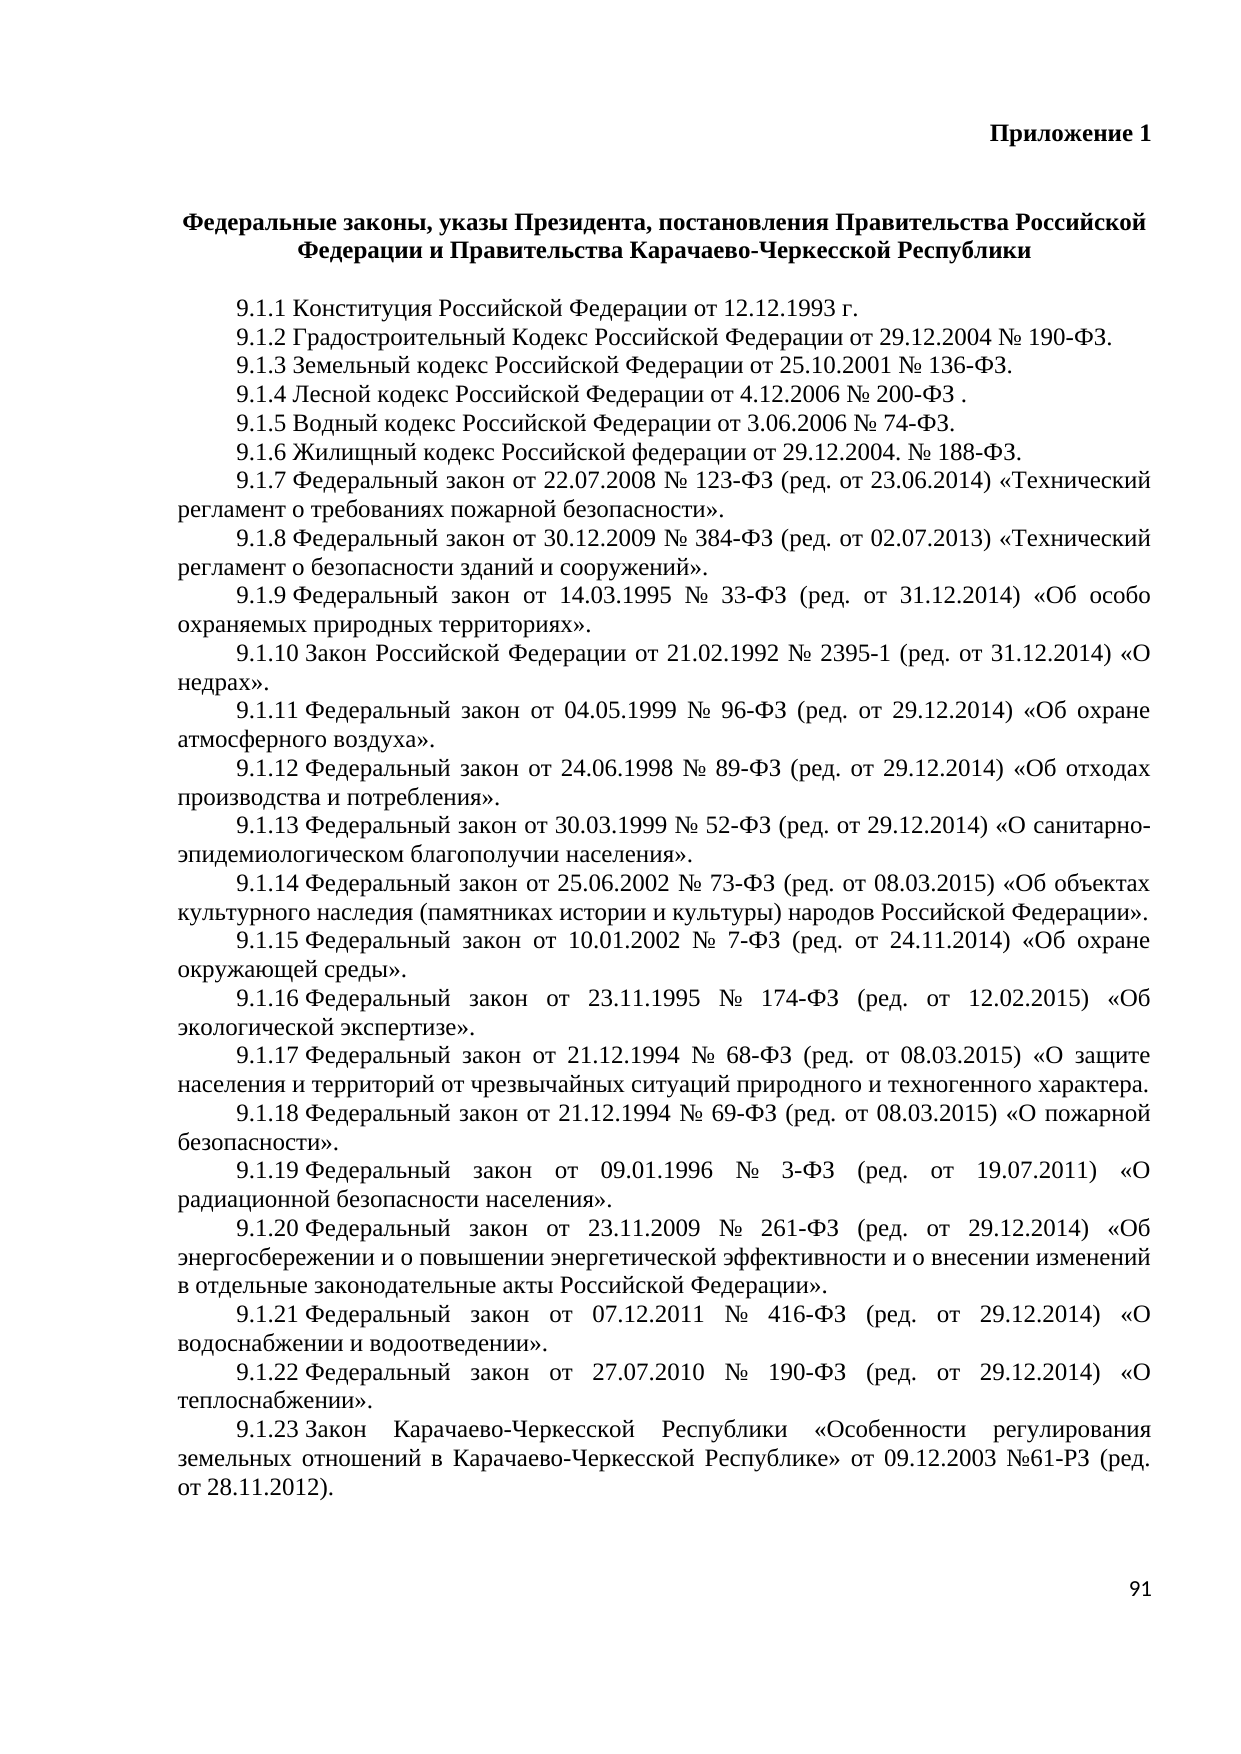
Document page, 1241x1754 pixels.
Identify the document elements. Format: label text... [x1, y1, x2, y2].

subtitle Конституция Российской Федерации от 12.12.. [177, 293, 1152, 322]
subtitle Жилищный кодекс Российской федерации от 29.12.2004. № 188-ФЗ. [177, 437, 1152, 466]
subtitle Федеральный закон от 23.11.1995 № 174-ФЗ (ред. от 12.02.2015) «Об экологической экспертизе». [177, 983, 1152, 1041]
list Федеральные законы, указы Президента, постановления Правительства Российской Федерации и Правительства Карачаево-Черкесской Республики [177, 207, 1152, 264]
subtitle Федеральный закон от 07.12.2011 № 416-ФЗ (ред. от 29.12.2014) «О водоснабжении и водоотведении». [177, 1299, 1152, 1357]
subtitle Федеральный закон от 09.01.1996 № 3-ФЗ (ред. от 19.07.2011) «О радиационной безопасности населения». [177, 1156, 1152, 1213]
subtitle Градостроительный Кодекс Российской Федерации от 29.12.2004 № 190-ФЗ. [177, 322, 1152, 351]
subtitle Федеральный закон от 30.03.1999 № 52-ФЗ (ред. от 29.12.2014) «О санитарно-эпидемиологическом благополучии населения». [177, 811, 1152, 868]
subtitle Федеральный закон от 14.03.1995 № 33-ФЗ (ред. от 31.12.2014) «Об особо охраняемых природных территориях». [177, 581, 1152, 638]
subtitle Земельный кодекс Российской Федерации от 25.10.2001 № 136-ФЗ. [177, 351, 1152, 379]
subtitle Федеральный закон от 23.11.2009 № 261-ФЗ (ред. от 29.12.2014) «Об энергосбережении и о повышении энергетической эффективности и о внесении изменений в отдельные законодательные акты Российской Федерации». [177, 1213, 1152, 1299]
subtitle Федеральный закон от 25.06.2002 № 73-ФЗ (ред. от 08.03.2015) «Об объектах культурного наследия (памятниках истории и культуры) народов Российской Федерации». [177, 868, 1152, 926]
subtitle Федеральный закон от 24.06.1998 № 89-ФЗ (ред. от 29.12.2014) «Об отходах производства и потребления». [177, 753, 1152, 811]
subtitle Федеральный закон от 22.07.2008 № 123-ФЗ (ред. от 23.06.2014) «Технический регламент о требованиях пожарной безопасности». [177, 466, 1152, 523]
subtitle Федеральный закон от 21.12.1994 № 69-ФЗ (ред. от 08.03.2015) «О пожарной безопасности». [177, 1098, 1152, 1156]
subtitle Закон Российской Федерации от 21.02.1992 № 2395-1 (ред. от 31.12.2014) «О недрах». [177, 638, 1152, 696]
text Приложение 1 [177, 118, 1152, 147]
subtitle Федеральный закон от 04.05.1999 № 96-ФЗ (ред. от 29.12.2014) «Об охране атмосферного воздуха». [177, 696, 1152, 753]
subtitle Федеральный закон от 27.07.2010 № 190-ФЗ (ред. от 29.12.2014) «О теплоснабжении». [177, 1357, 1152, 1414]
subtitle Лесной кодекс Российской Федерации от 4.12.2006 № 200-ФЗ . [177, 379, 1152, 408]
subtitle Федеральный закон от 30.12.2009 № 384-ФЗ (ред. от 02.07.2013) «Технический регламент о безопасности зданий и сооружений». [177, 523, 1152, 581]
subtitle Закон Карачаево-Черкесской Республики «Особенности регулирования земельных отношений в Карачаево-Черкесской Республике» от 09.12.2003 №61-РЗ (ред. от 28.11.2012). [177, 1414, 1152, 1501]
subtitle Федеральный закон от 21.12.1994 № 68-ФЗ (ред. от 08.03.2015) «О защите населения и территорий от чрезвычайных ситуаций природного и техногенного характера. [177, 1041, 1152, 1098]
subtitle Водный кодекс Российской Федерации от 3.06.2006 № 74-ФЗ. [177, 408, 1152, 437]
subtitle Федеральный закон от 10.01.2002 № 7-ФЗ (ред. от 24.11.2014) «Об охране окружающей среды». [177, 926, 1152, 983]
